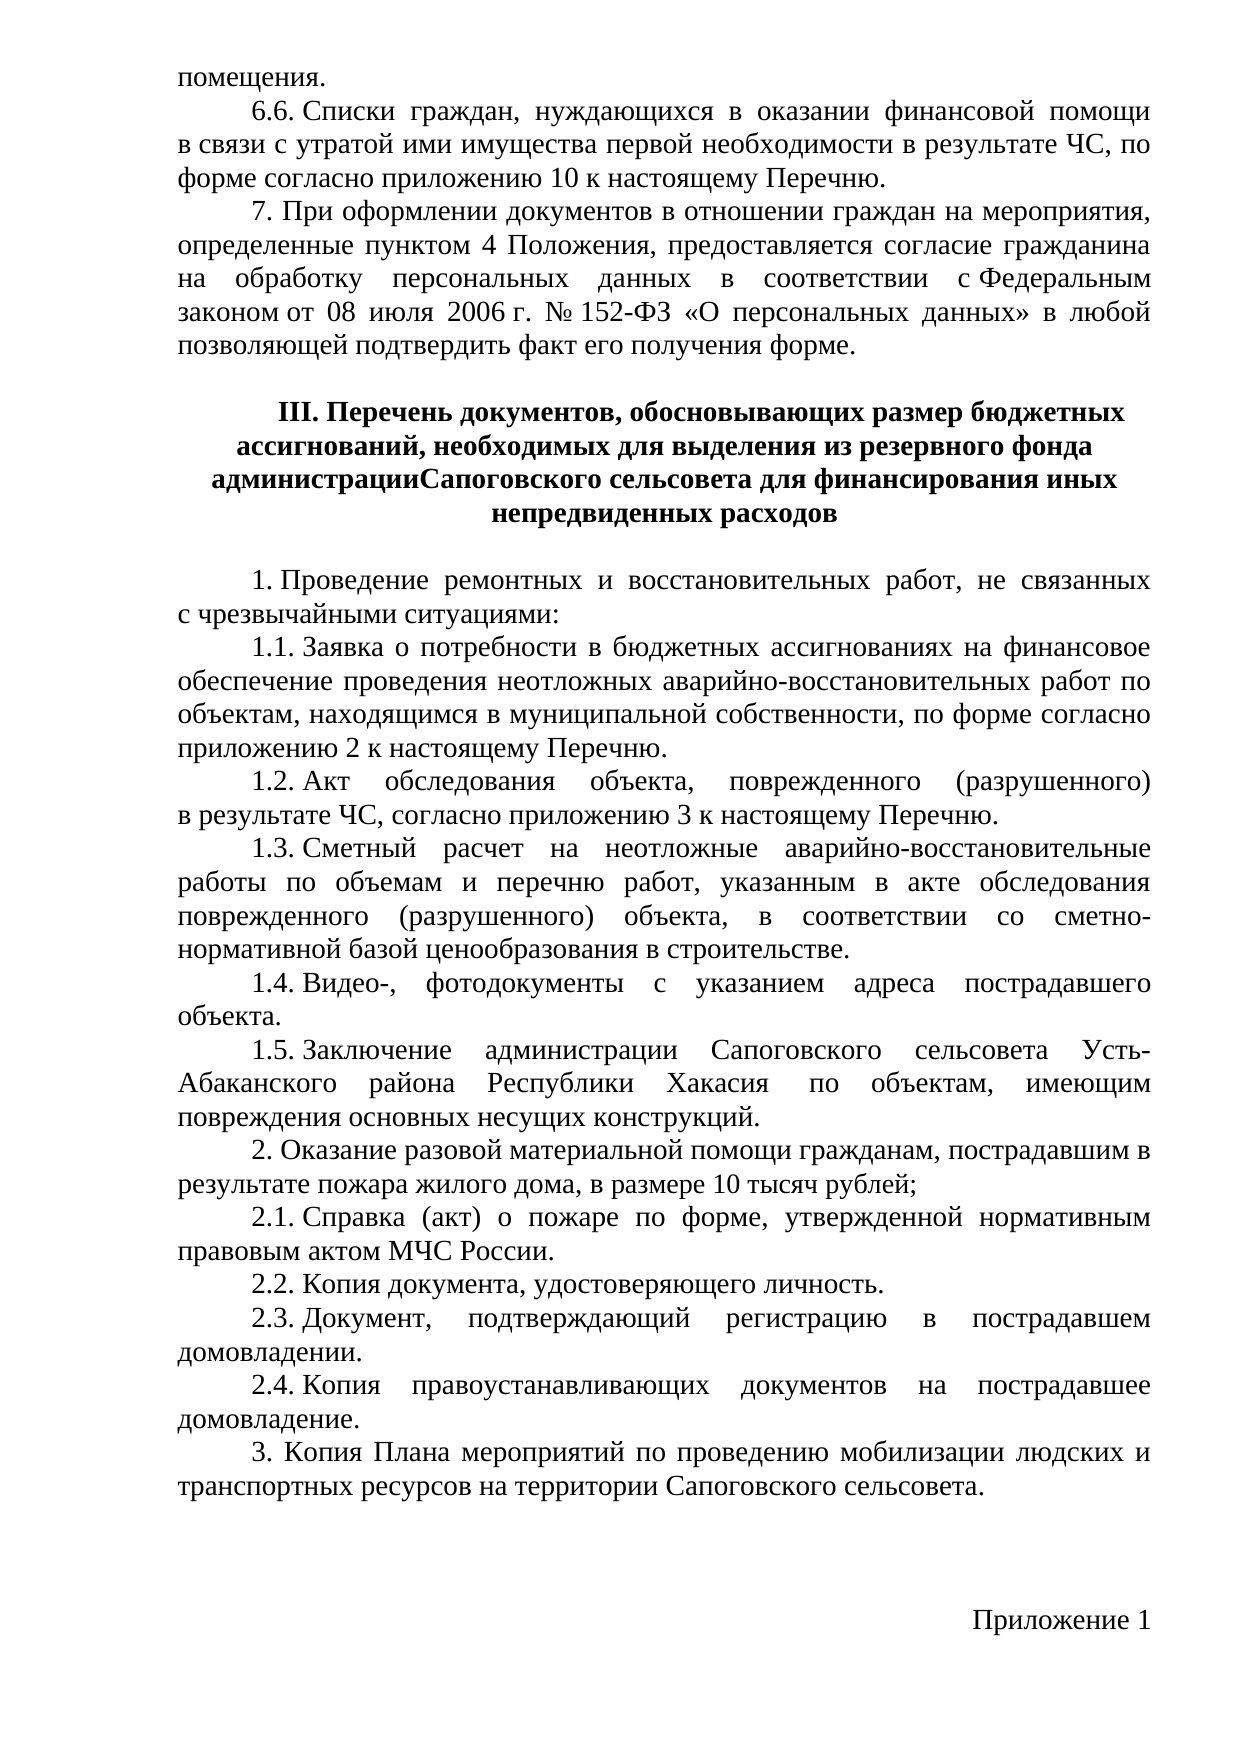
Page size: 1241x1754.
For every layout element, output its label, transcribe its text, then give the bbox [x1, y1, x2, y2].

text Приложение 1 [568, 1602, 1152, 1636]
text 2.1. Справка (акт) о пожаре по форме, утвержденной нормативным правовым актом МЧС России. [177, 1199, 1152, 1267]
text 2.3. Документ, подтверждающий регистрацию в пострадавшем домовладении. [177, 1300, 1152, 1367]
text 3. Копия Плана мероприятий по проведению мобилизации людских и транспортных ресурсов на территории Сапоговского сельсовета. [177, 1434, 1152, 1501]
text 1.2. Акт обследования объекта, поврежденного (разрушенного) в результате ЧС, согласно приложению 3 к настоящему Перечню. [177, 763, 1152, 831]
text 1.1. Заявка о потребности в бюджетных ассигнованиях на финансовое обеспечение проведения неотложных аварийно-восстановительных работ по объектам, находящимся в муниципальной собственности, по форме согласно приложению 2 к настоящему Перечню. [177, 629, 1152, 763]
text 7. При оформлении документов в отношении граждан на мероприятия, определенные пунктом 4 Положения, предоставляется согласие гражданина на обработку персональных данных в соответствии с Федеральным законом от 08 июля 2006 г. № 152-ФЗ «О персональных данных» в любой позволяющей подтвердить факт его получения форме. [177, 193, 1152, 361]
text III. Перечень документов, обосновывающих размер бюджетных ассигнований, необходимых для выделения из резервного фонда администрацииСапоговского сельсовета для финансирования иных непредвиденных расходов [177, 394, 1152, 529]
text 1. Проведение ремонтных и восстановительных работ, не связанных с чрезвычайными ситуациями: [177, 562, 1152, 629]
text 1.3. Сметный расчет на неотложные аварийно-восстановительные работы по объемам и перечню работ, указанным в акте обследования поврежденного (разрушенного) объекта, в соответствии со сметно-нормативной базой ценообразования в строительстве. [177, 831, 1152, 965]
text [177, 59, 1152, 93]
text 1.4. Видео-, фотодокументы с указанием адреса пострадавшего объекта. [177, 965, 1152, 1032]
text 6.6. Списки граждан, нуждающихся в оказании финансовой помощи в связи с утратой ими имущества первой необходимости в результате ЧС, по форме согласно приложению 10 к настоящему Перечню. [177, 93, 1152, 193]
text 2. Оказание разовой материальной помощи гражданам, пострадавшим в результате пожара жилого дома, в размере 10 тысяч рублей; [177, 1132, 1152, 1199]
text 1.5. Заключение администрации Сапоговского сельсовета Усть-Абаканского района Республики Хакасия по объектам, имеющим повреждения основных несущих конструкций. [177, 1032, 1152, 1132]
text 2.4. Копия правоустанавливающих документов на пострадавшее домовладение. [177, 1367, 1152, 1434]
text 2.2. Копия документа, удостоверяющего личность. [177, 1267, 1152, 1300]
